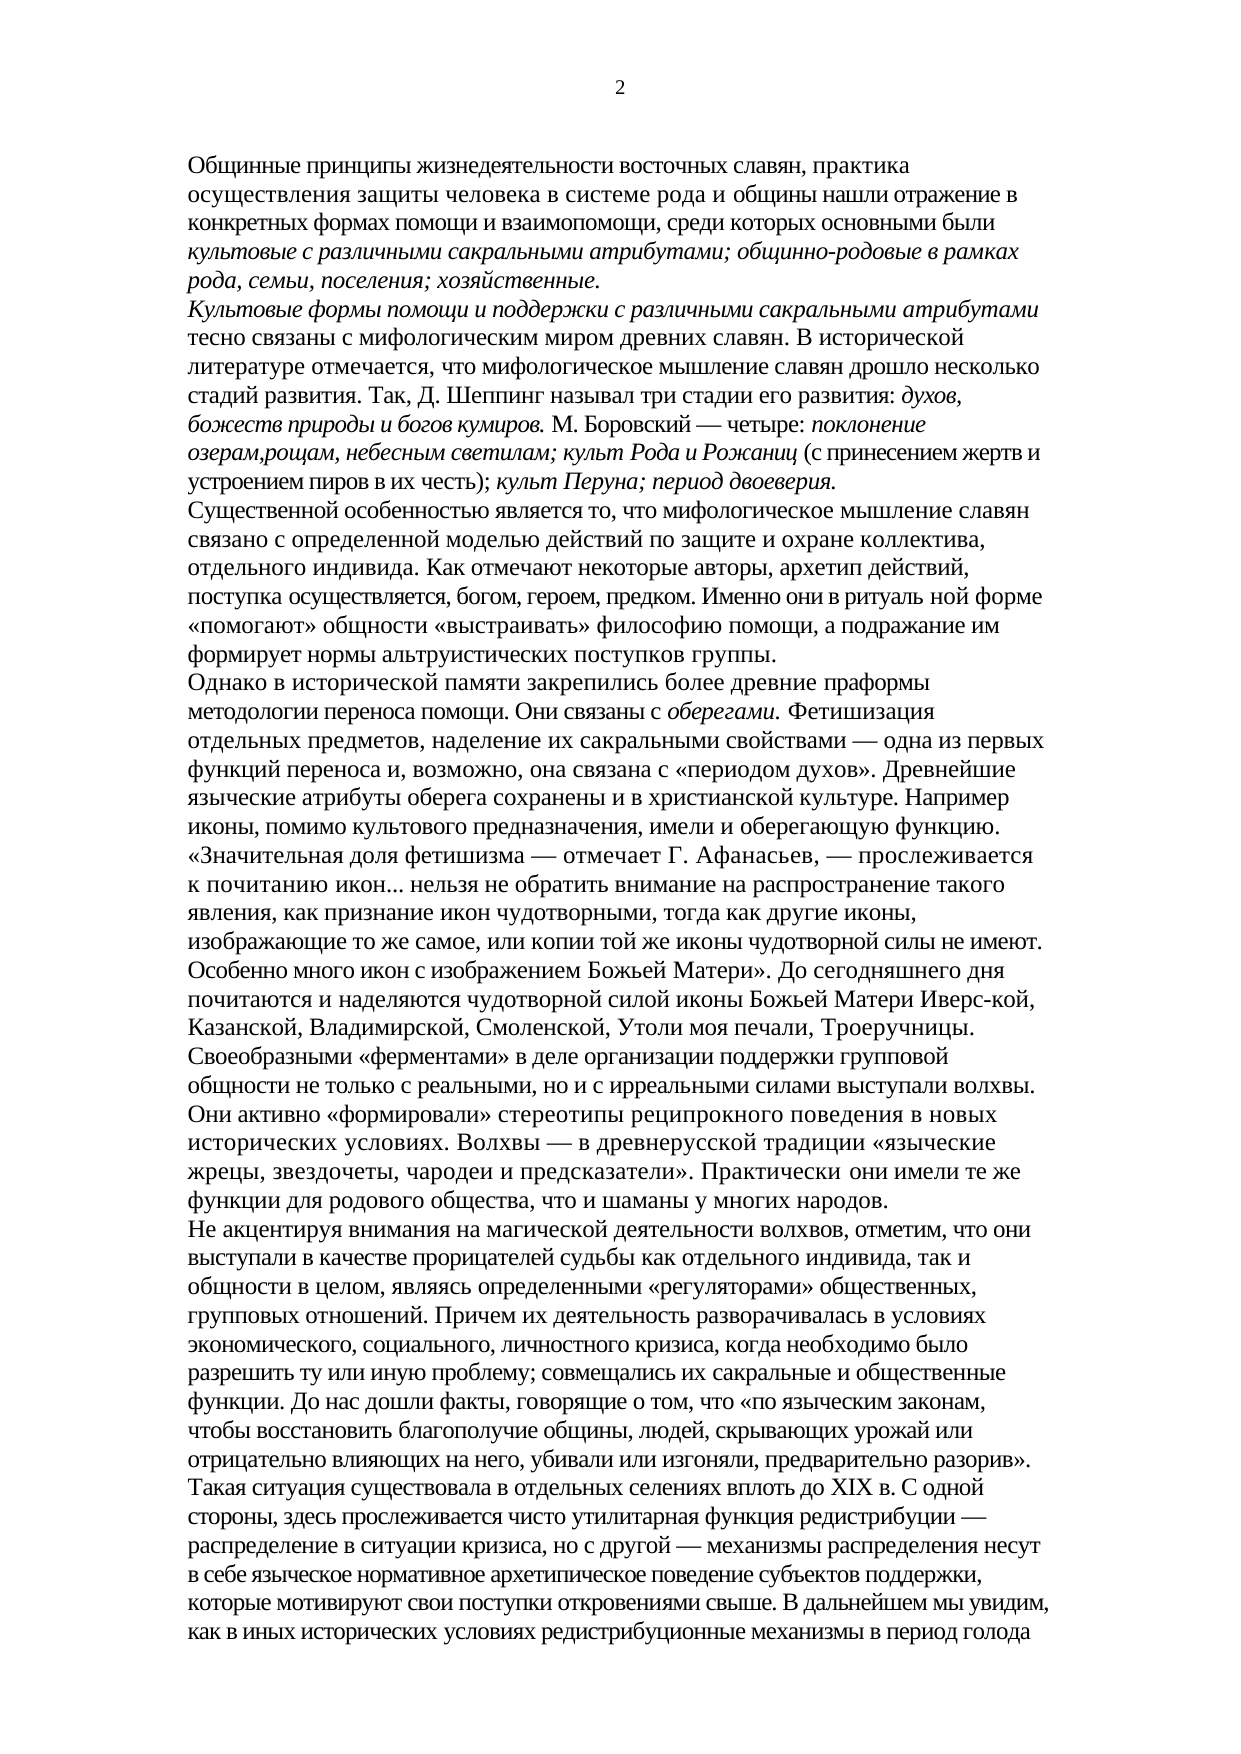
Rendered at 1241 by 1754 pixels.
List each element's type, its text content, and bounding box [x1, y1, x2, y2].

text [187, 1214, 1053, 1645]
text Общинные принципы жизнедеятельности восточных славян, практика осуществления защиты человека в системе рода и общины нашли отражение в конкретных формах помощи и взаимопомощи, среди которых основными были культовые с различными сакральными атрибутами; общинно-родовые в рамках рода, семьи, поселения; хозяйственные. [187, 150, 1053, 294]
text Однако в исторической памяти закрепились более древние праформы методологии переноса помощи. Они связаны с оберегами. Фетишизация отдельных предметов, наделение их сакральными свойствами — одна из первых функций переноса и, возможно, она связана с «периодом духов». Древнейшие языческие атрибуты оберега сохранены и в христианской культуре. Например иконы, помимо культового предназначения, имели и оберегающую функцию. «Значительная доля фетишизма — отмечает Г. Афанасьев, — прослеживается к почитанию икон... нельзя не обратить внимание на распространение такого явления, как признание икон чудотворными, тогда как другие иконы, изображающие то же самое, или копии той же иконы чудотворной силы не имеют. Особенно много икон с изображением Божьей Матери». До сегодняшнего дня почитаются и наделяются чудотворной силой иконы Божьей Матери Иверс-кой, Казанской, Владимирской, Смоленской, Утоли моя печали, Троеручницы. [187, 667, 1053, 1041]
text Своеобразными «ферментами» в деле организации поддержки групповой общности не только с реальными, но и с ирреальными силами выступали волхвы. Они активно «формировали» стереотипы реципрокного поведения в новых исторических условиях. Волхвы — в древнерусской традиции «языческие жрецы, звездочеты, чародеи и предсказатели». Практически они имели те же функции для родового общества, что и шаманы у многих народов. [187, 1041, 1053, 1214]
text Культовые формы помощи и поддержки с различными сакральными атрибутами тесно связаны с мифологическим миром древних славян. В исторической литературе отмечается, что мифологическое мышление славян дрошло несколько стадий развития. Так, Д. Шеппинг называл три стадии его развития: духов, божеств природы и богов кумиров. М. Боровский — четыре: поклонение озерам,рощам, небесным светилам; культ Рода и Рожаниц (с принесением жертв и устроением пиров в их честь); культ Перуна; период двоеверия. [187, 294, 1053, 495]
text Существенной особенностью является то, что мифологическое мышление славян связано с определенной моделью действий по защите и охране коллектива, отдельного индивида. Как отмечают некоторые авторы, архетип действий, поступка осуществляется, богом, героем, предком. Именно они в ритуаль ной форме «помогают» общности «выстраивать» философию помощи, а подражание им формирует нормы альтруистических поступков группы. [187, 495, 1053, 667]
